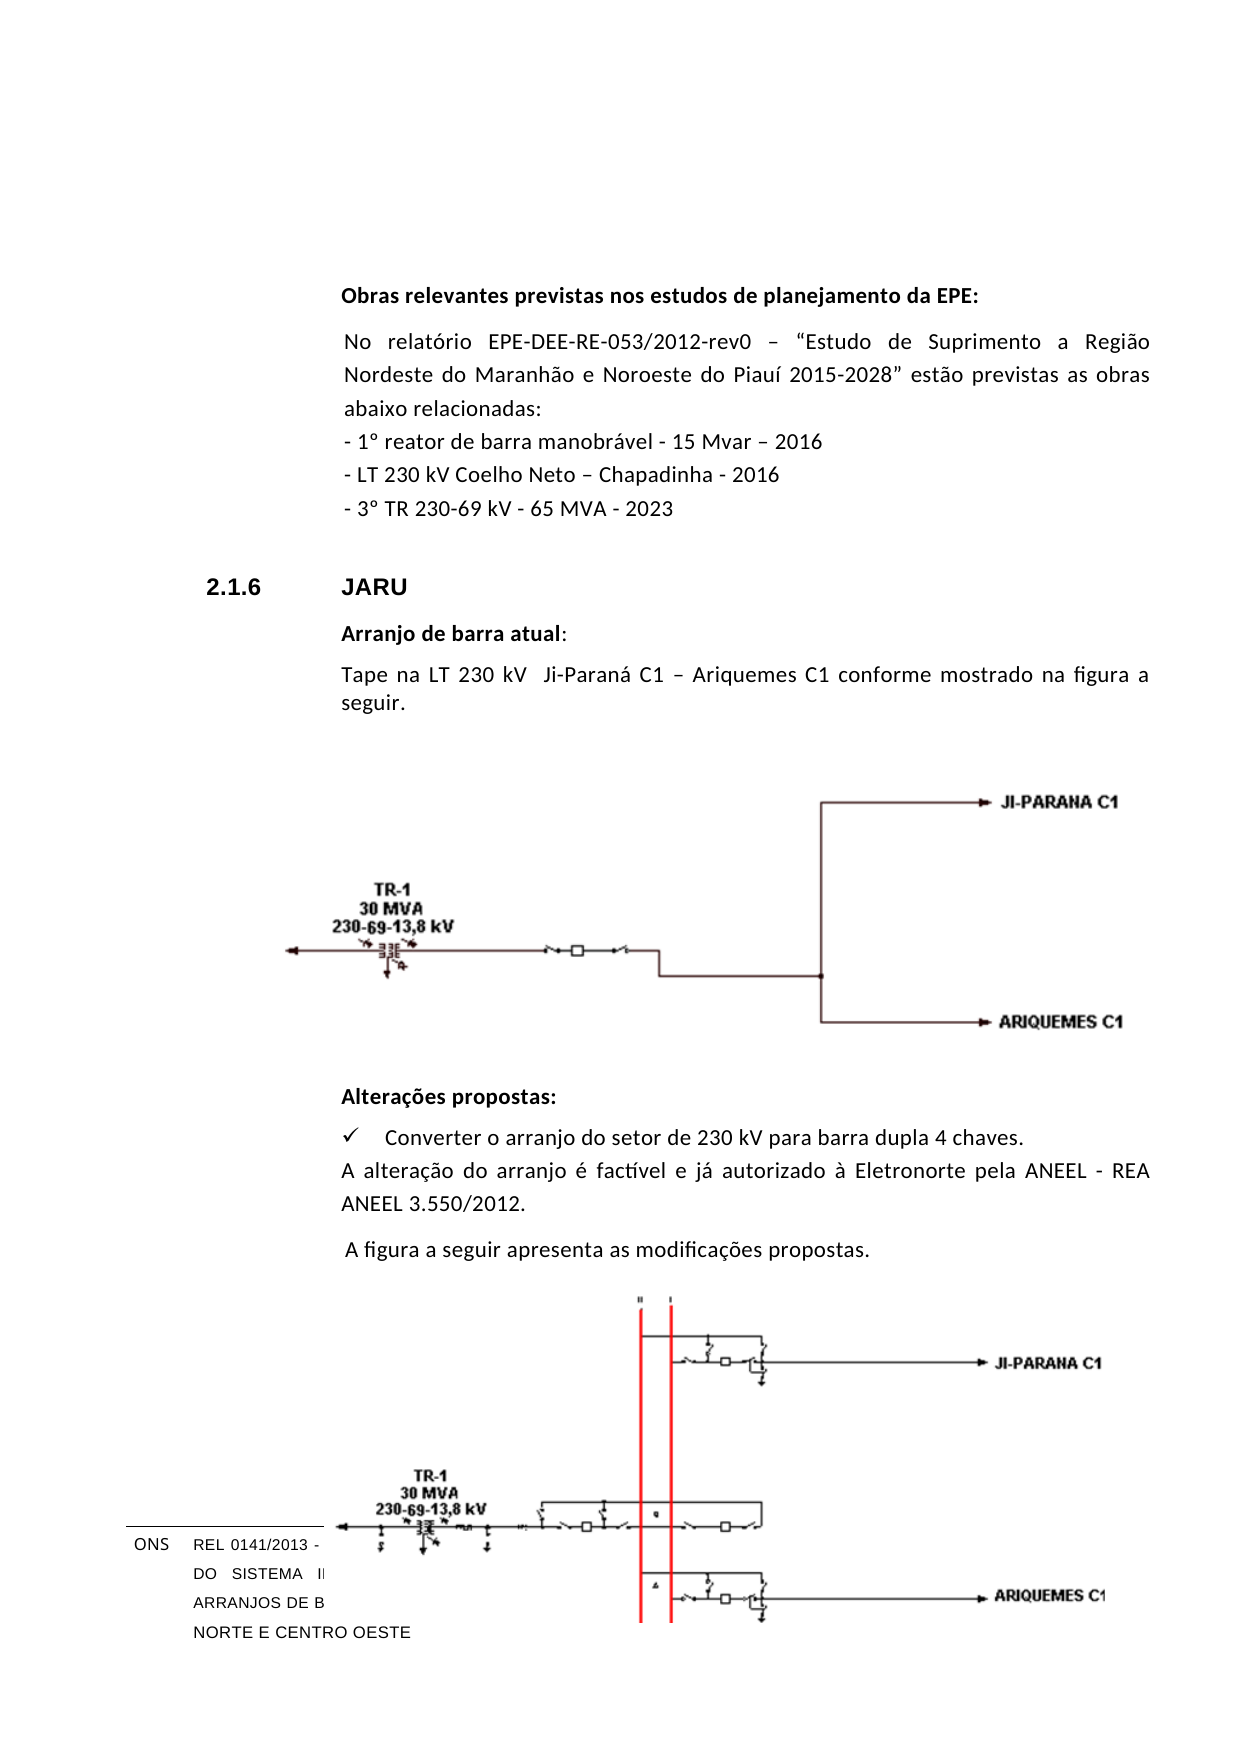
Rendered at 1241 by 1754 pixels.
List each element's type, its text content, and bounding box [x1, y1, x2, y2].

text No relatório EPE-DEE-RE-053/2012-rev0 – “Estudo de Suprimento a Região Nordeste do Maranhão e Noroeste do Piauí 2015-2028” estão previstas as obras abaixo relacionadas: [344, 323, 1152, 423]
list Converter o arranjo do setor de 230 kV para barra dupla 4 chaves. [341, 1123, 1152, 1151]
text Tape na LT 230 kV Ji-Paraná C1 – Ariquemes C1 conforme mostrado na figura a seguir. [341, 660, 1152, 716]
text A figura a seguir apresenta as modificações propostas. [311, 1231, 1152, 1264]
text Obras relevantes previstas nos estudos de planejamento da EPE: [341, 277, 1152, 310]
subtitle JARU [206, 568, 1152, 602]
text - 3º TR 230-69 kV - 65 MVA - 2023 [344, 489, 1152, 523]
text - 1º reator de barra manobrável - 15 Mvar – 2016 [344, 423, 1152, 456]
text A alteração do arranjo é factível e já autorizado à Eletronorte pela ANEEL - REA ANEEL 3.550/2012. [341, 1151, 1152, 1218]
list Alterações propostas: [341, 744, 1152, 1111]
list Arranjo de barra atual: [341, 614, 1152, 648]
text - LT 230 kV Coelho Neto – Chapadinha - 2016 [344, 456, 1152, 489]
